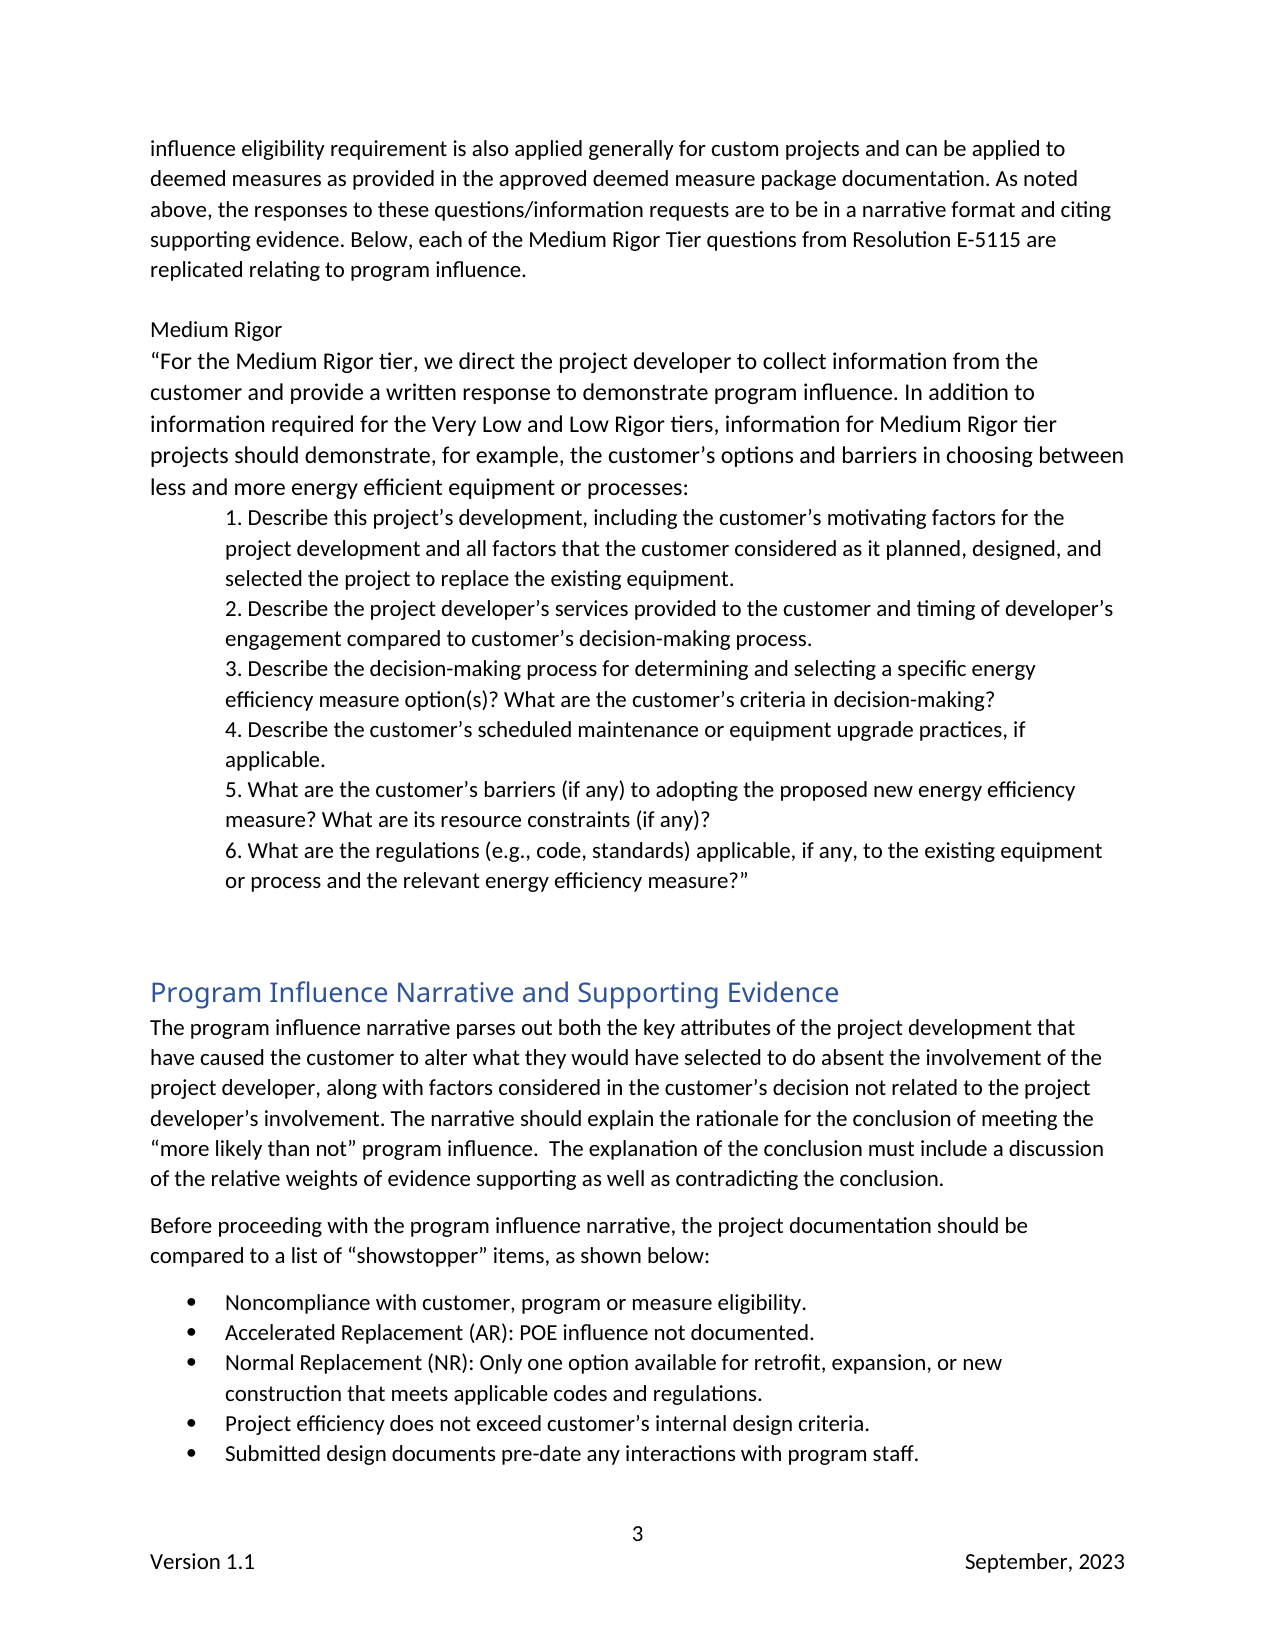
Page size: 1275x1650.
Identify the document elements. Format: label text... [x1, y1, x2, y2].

list Noncompliance with customer, program or measure eligibility. [187, 1288, 1125, 1316]
list 3. Describe the decision-making process for determining and selecting a specific energy efficiency measure option(s)? What are the customer’s criteria in decision-making? [225, 654, 1125, 713]
list 4. Describe the customer’s scheduled maintenance or equipment upgrade practices, if applicable. [225, 715, 1125, 773]
list Accelerated Replacement (AR): POE influence not documented. [187, 1318, 1125, 1346]
list Medium Rigor [150, 316, 1125, 343]
list 1. Describe this project’s development, including the customer’s motivating factors for the project development and all factors that the customer considered as it planned, designed, and selected the project to replace the existing equipment. [225, 503, 1125, 592]
list Submitted design documents pre-date any interactions with program staff. [187, 1439, 1125, 1467]
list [150, 134, 1125, 283]
list 5. What are the customer’s barriers (if any) to adopting the proposed new energy efficiency measure? What are its resource constraints (if any)? [225, 775, 1125, 834]
list Project efficiency does not exceed customer’s internal design criteria. [187, 1409, 1125, 1437]
subtitle Program Influence Narrative and Supporting Evidence [150, 973, 1125, 1010]
list 2. Describe the project developer’s services provided to the customer and timing of developer’s engagement compared to customer’s decision-making process. [225, 594, 1125, 652]
list Normal Replacement (NR): Only one option available for retrofit, expansion, or new construction that meets applicable codes and regulations. [187, 1348, 1125, 1407]
text The program influence narrative parses out both the key attributes of the project development that have caused the customer to alter what they would have selected to do absent the involvement of the project developer, along with factors considered in the customer’s decision not related to the project developer’s involvement. The narrative should explain the rationale for the conclusion of meeting the “more likely than not” program influence. The explanation of the conclusion must include a discussion of the relative weights of evidence supporting as well as contradicting the conclusion. [150, 1013, 1125, 1192]
list “For the Medium Rigor tier, we direct the project developer to collect information from the customer and provide a written response to demonstrate program influence. In addition to information required for the Very Low and Low Rigor tiers, information for Medium Rigor tier projects should demonstrate, for example, the customer’s options and barriers in choosing between less and more energy efficient equipment or processes: [150, 346, 1125, 501]
list 6. What are the regulations (e.g., code, standards) applicable, if any, to the existing equipment or process and the relevant energy efficiency measure?” [225, 836, 1125, 894]
text Before proceeding with the program influence narrative, the project documentation should be compared to a list of “showstopper” items, as shown below: [150, 1211, 1125, 1269]
